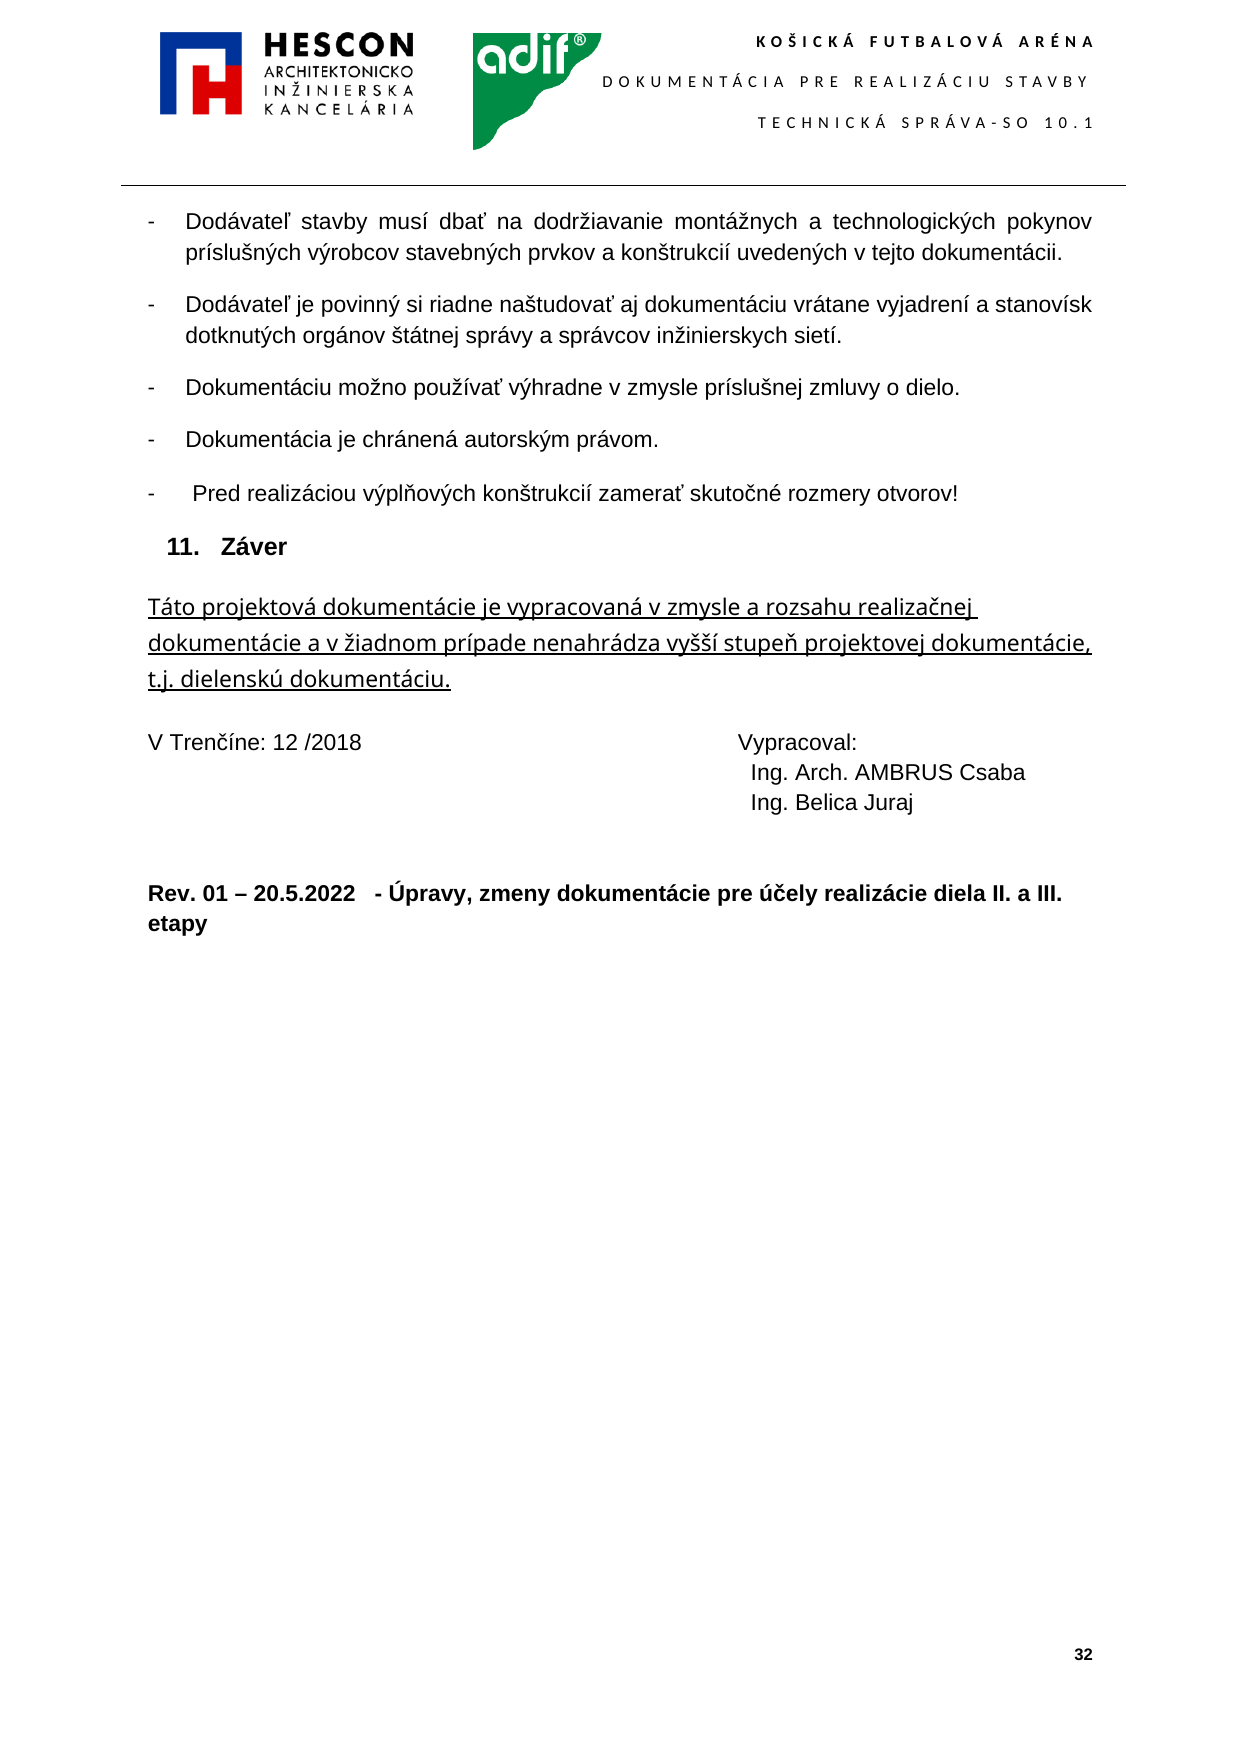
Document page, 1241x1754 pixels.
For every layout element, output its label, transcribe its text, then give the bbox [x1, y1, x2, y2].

list Dokumentáciu možno používať výhradne v zmysle príslušnej zmluvy o dielo. [148, 373, 1092, 401]
text Rev. 01 – 20.5.2022 - Úpravy, zmeny dokumentácie pre účely realizácie diela II. a III. etapy [148, 880, 1092, 936]
list Dodávateľ stavby musí dbať na dodržiavanie montážnych a technologických pokynov príslušných výrobcov stavebných prvkov a konštrukcií uvedených v tejto dokumentácii. [148, 207, 1092, 265]
text V Trenčíne: 12 /2018 Vypracoval: [148, 729, 1092, 755]
text Táto projektová dokumentácie je vypracovaná v zmysle a rozsahu realizačnej dokumentácie a v žiadnom prípade nenahrádza vyšší stupeň projektovej dokumentácie, t.j. dielenskú dokumentáciu. [148, 655, 1092, 694]
subtitle 11. Záver [166, 532, 1092, 560]
text Ing. Belica Juraj [148, 789, 1092, 815]
list Dokumentácia je chránená autorským právom. [148, 426, 1092, 454]
list Dodávateľ je povinný si riadne naštudovať aj dokumentáciu vrátane vyjadrení a stanovísk dotknutých orgánov štátnej správy a správcov inžinierskych sietí. [148, 290, 1092, 348]
list Pred realizáciou výplňových konštrukcií zamerať skutočné rozmery otvorov! [148, 479, 1092, 507]
picture [473, 33, 602, 150]
text Ing. Arch. AMBRUS Csaba [148, 759, 1092, 785]
text Táto projektová dokumentácie je vypracovaná v zmysle a rozsahu realizačnej dokumentácie a v žiadnom prípade nenahrádza vyšší stupeň projektovej dokumentácie, t.j. dielenskú dokumentáciu. [148, 591, 1092, 653]
picture [160, 32, 413, 115]
